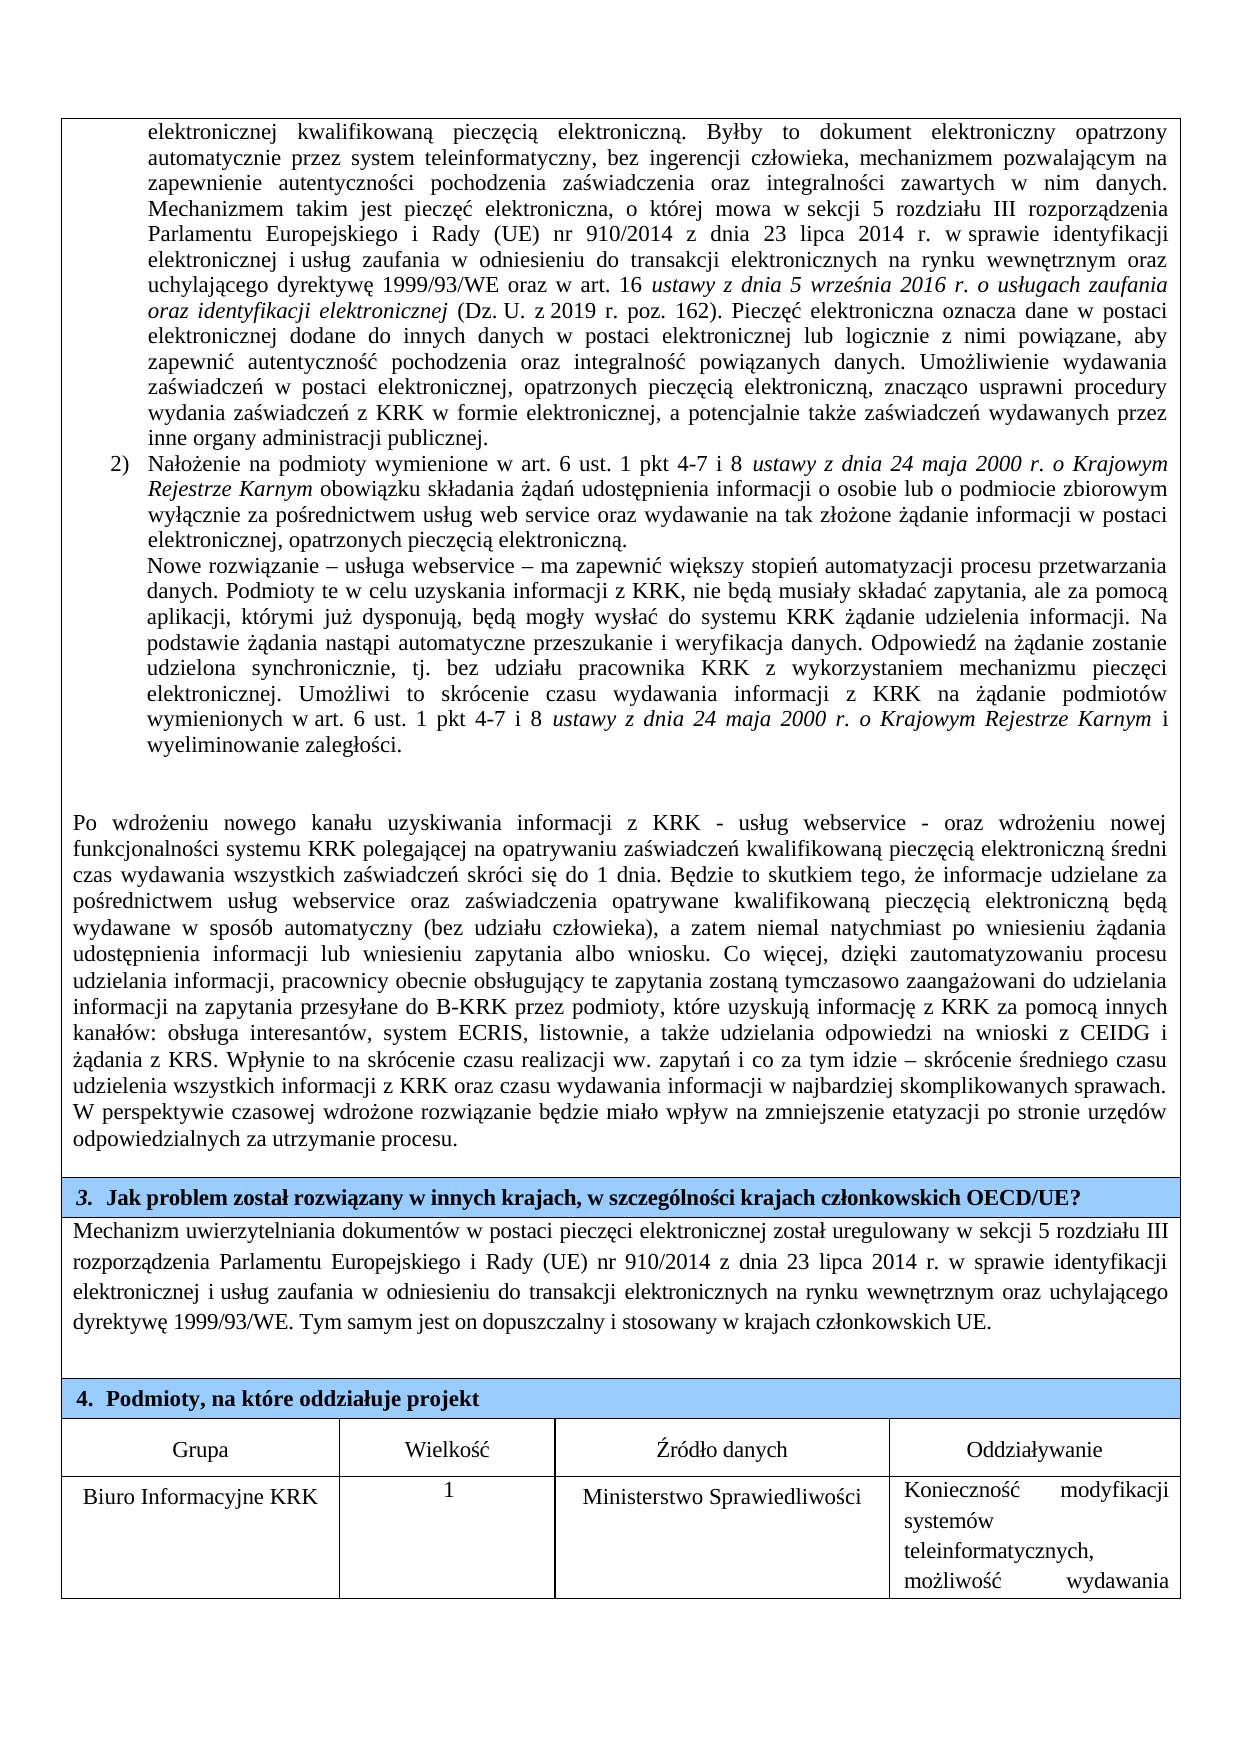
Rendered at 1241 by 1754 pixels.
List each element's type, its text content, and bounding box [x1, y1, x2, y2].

table_cell Jak problem został rozwiązany w innych krajach, w szczególności krajach członkowskich OECD/UE? [62, 1178, 1180, 1217]
table_cell 1 [340, 1477, 554, 1598]
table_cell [890, 1477, 1180, 1598]
table_cell Źródło danych [556, 1419, 889, 1476]
table_cell Podmioty, na które oddziałuje projekt [62, 1379, 1180, 1418]
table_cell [62, 1477, 339, 1598]
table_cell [62, 119, 1180, 1177]
table_cell Mechanizm uwierzytelniania dokumentów w postaci pieczęci elektronicznej został uregulowany w sekcji 5 rozdziału III rozporządzenia Parlamentu Europejskiego i Rady (UE) nr 910/2014 z dnia 23 lipca 2014 r. w sprawie identyfikacji elektronicznej i usług zaufania w odniesieniu do transakcji elektronicznych na rynku wewnętrznym oraz uchylającego dyrektywę 1999/93/WE. Tym samym jest on dopuszczalny i stosowany w krajach członkowskich UE. [62, 1218, 1180, 1378]
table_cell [556, 1477, 889, 1598]
table_cell Oddziaływanie [890, 1419, 1180, 1476]
table_cell Grupa [62, 1419, 339, 1476]
table_cell Wielkość [340, 1419, 554, 1476]
